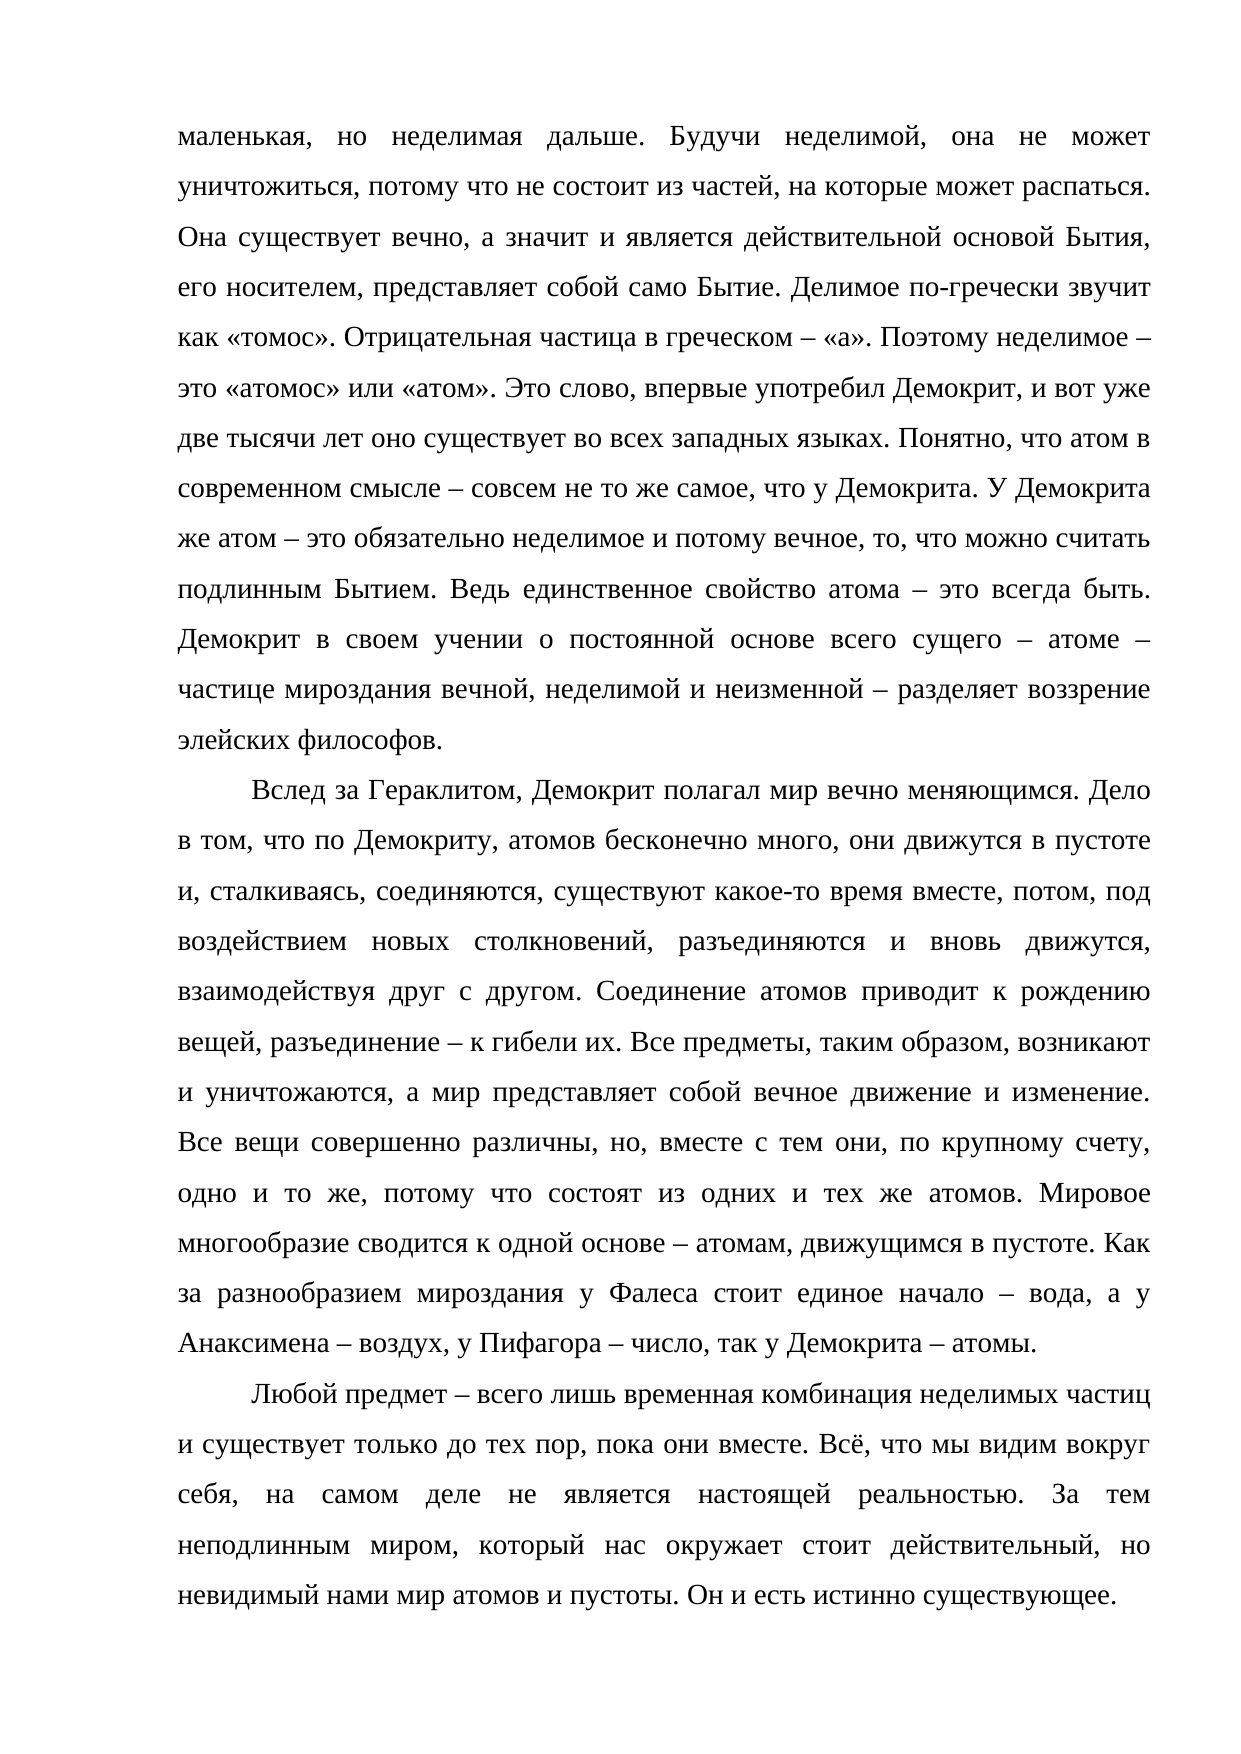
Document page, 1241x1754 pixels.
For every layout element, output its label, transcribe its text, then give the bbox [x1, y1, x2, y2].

text Вслед за Гераклитом, Демокрит полагал мир вечно меняющимся. Дело в том, что по Демокриту, атомов бесконечно много, они движутся в пустоте и, сталкиваясь, соединяются, существуют какое-то время вместе, потом, под воздействием новых столкновений, разъединяются и вновь движутся, взаимодействуя друг с другом. Соединение атомов приводит к рождению вещей, разъединение – к гибели их. Все предметы, таким образом, возникают и уничтожаются, а мир представляет собой вечное движение и изменение. Все вещи совершенно различны, но, вместе с тем они, по крупному счету, одно и то же, потому что состоят из одних и тех же атомов. Мировое многообразие сводится к одной основе – атомам, движущимся в пустоте. Как за разнообразием мироздания у Фалеса стоит единое начало – вода, а у Анаксимена – воздух, у Пифагора – число, так у Демокрита – атомы. [177, 772, 1152, 1359]
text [177, 118, 1152, 755]
text Любой предмет – всего лишь временная комбинация неделимых частиц и существует только до тех пор, пока они вместе. Всё, что мы видим вокруг себя, на самом деле не является настоящей реальностью. За тем неподлинным миром, который нас окружает стоит действительный, но невидимый нами мир атомов и пустоты. Он и есть истинно существующее. [177, 1376, 1152, 1611]
